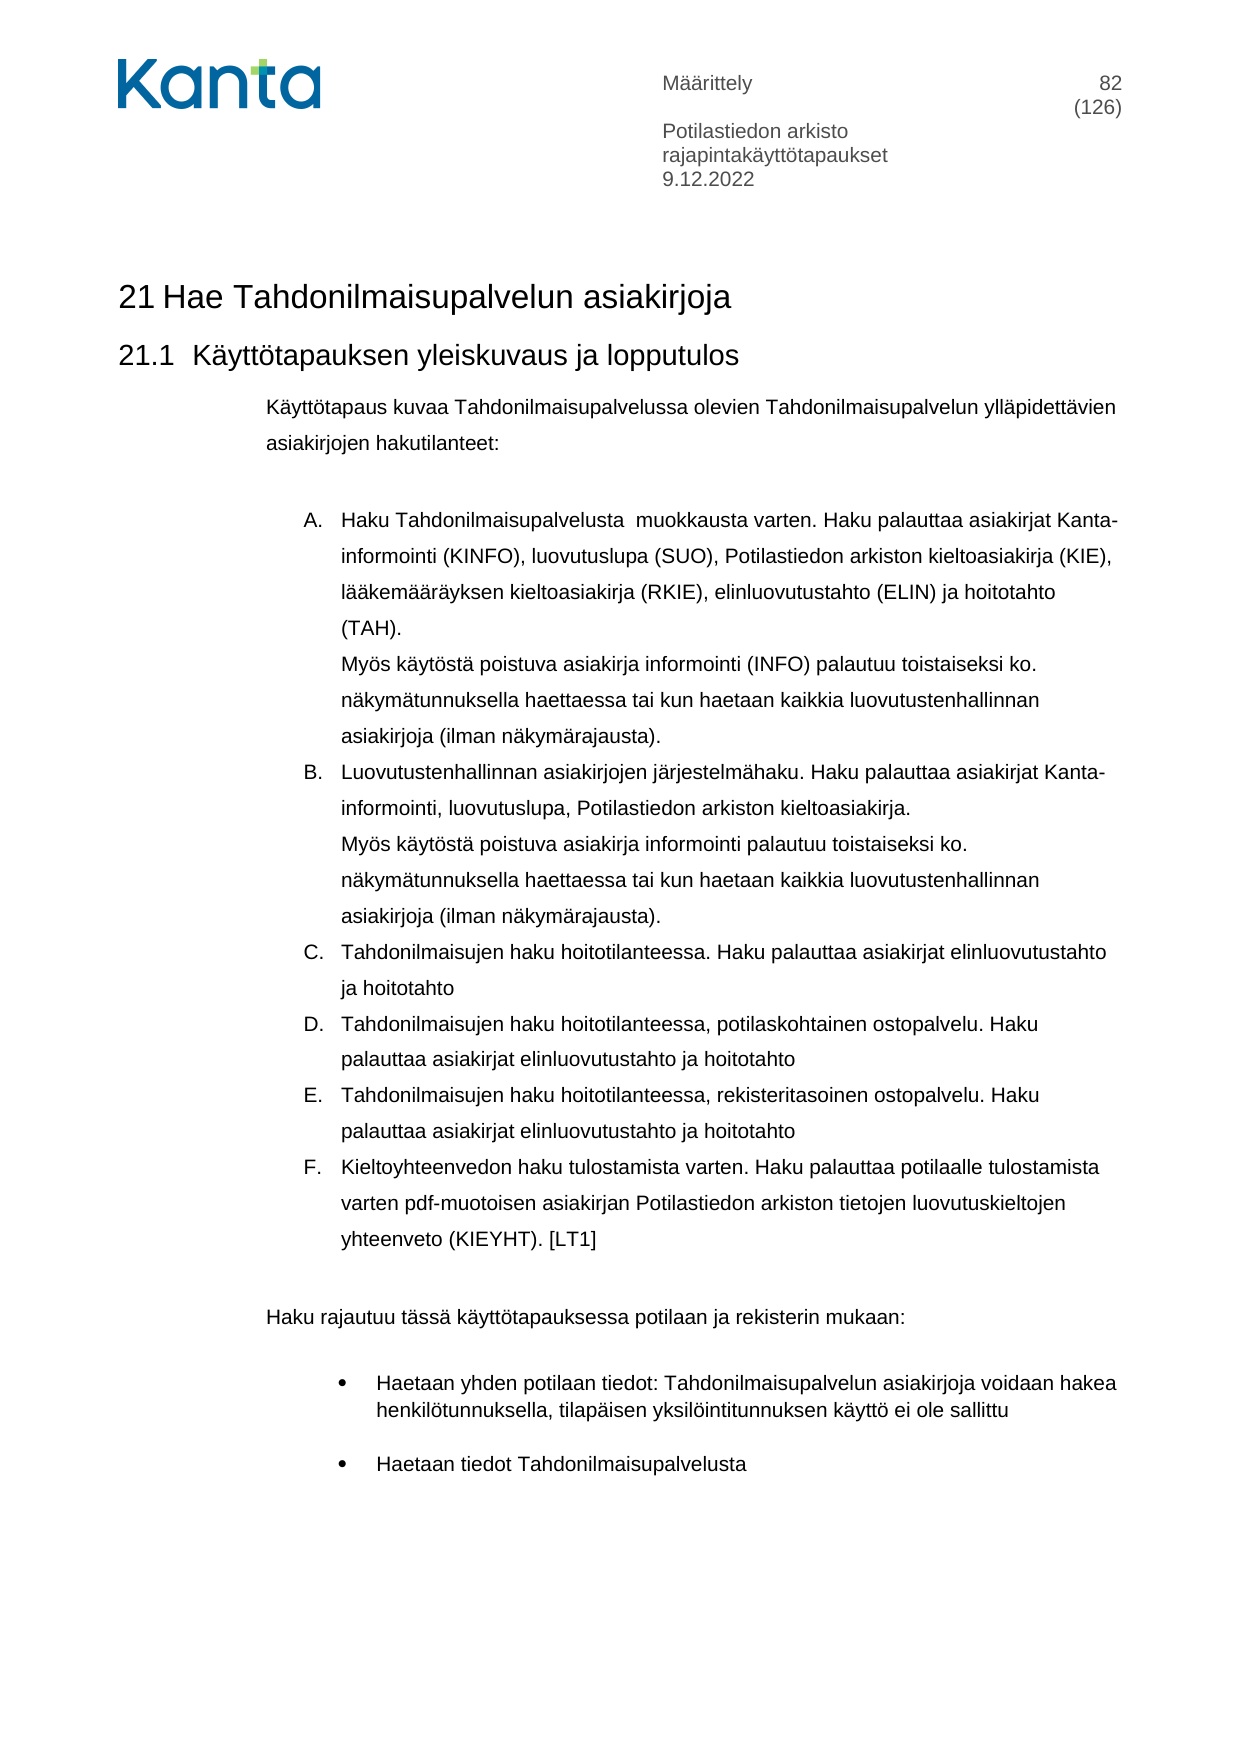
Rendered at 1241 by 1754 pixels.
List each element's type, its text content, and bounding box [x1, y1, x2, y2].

subtitle Käyttötapauksen yleiskuvaus ja lopputulos [118, 338, 1122, 372]
picture [118, 59, 321, 109]
list Kieltoyhteenvedon haku tulostamista varten. Haku palauttaa potilaalle tulostamista varten pdf-muotoisen asiakirjan Potilastiedon arkiston tietojen luovutuskieltojen yhteenveto (KIEYHT). [LT1] [303, 1155, 1122, 1251]
text Käyttötapaus kuvaa Tahdonilmaisupalvelussa olevien Tahdonilmaisupalvelun ylläpidettävien asiakirjojen hakutilanteet: [266, 395, 1122, 454]
list Haetaan yhden potilaan tiedot: Tahdonilmaisupalvelun asiakirjoja voidaan hakea henkilötunnuksella, tilapäisen yksilöintitunnuksen käyttö ei ole sallittu [339, 1368, 1122, 1422]
list Tahdonilmaisujen haku hoitotilanteessa. Haku palauttaa asiakirjat elinluovutustahto ja hoitotahto [303, 939, 1122, 999]
text Haku rajautuu tässä käyttötapauksessa potilaan ja rekisterin mukaan: [266, 1304, 1122, 1328]
subtitle Hae Tahdonilmaisupalvelun asiakirjoja [118, 277, 1122, 315]
list Haetaan tiedot Tahdonilmaisupalvelusta [339, 1449, 1122, 1476]
list Haku Tahdonilmaisupalvelusta muokkausta varten. Haku palauttaa asiakirjat Kanta-informointi (KINFO), luovutuslupa (SUO), Potilastiedon arkiston kieltoasiakirja (KIE), lääkemääräyksen kieltoasiakirja (RKIE), elinluovutustahto (ELIN) ja hoitotahto (TAH). Myös käytöstä poistuva asiakirja informointi (INFO) palautuu toistaiseksi ko. näkymätunnuksella haettaessa tai kun haetaan kaikkia luovutustenhallinnan asiakirjoja (ilman näkymärajausta). [303, 508, 1122, 748]
list Tahdonilmaisujen haku hoitotilanteessa, rekisteritasoinen ostopalvelu. Haku palauttaa asiakirjat elinluovutustahto ja hoitotahto [303, 1083, 1122, 1143]
list Tahdonilmaisujen haku hoitotilanteessa, potilaskohtainen ostopalvelu. Haku palauttaa asiakirjat elinluovutustahto ja hoitotahto [303, 1011, 1122, 1071]
list Luovutustenhallinnan asiakirjojen järjestelmähaku. Haku palauttaa asiakirjat Kanta-informointi, luovutuslupa, Potilastiedon arkiston kieltoasiakirja. Myös käytöstä poistuva asiakirja informointi palautuu toistaiseksi ko. näkymätunnuksella haettaessa tai kun haetaan kaikkia luovutustenhallinnan asiakirjoja (ilman näkymärajausta). [303, 760, 1122, 927]
